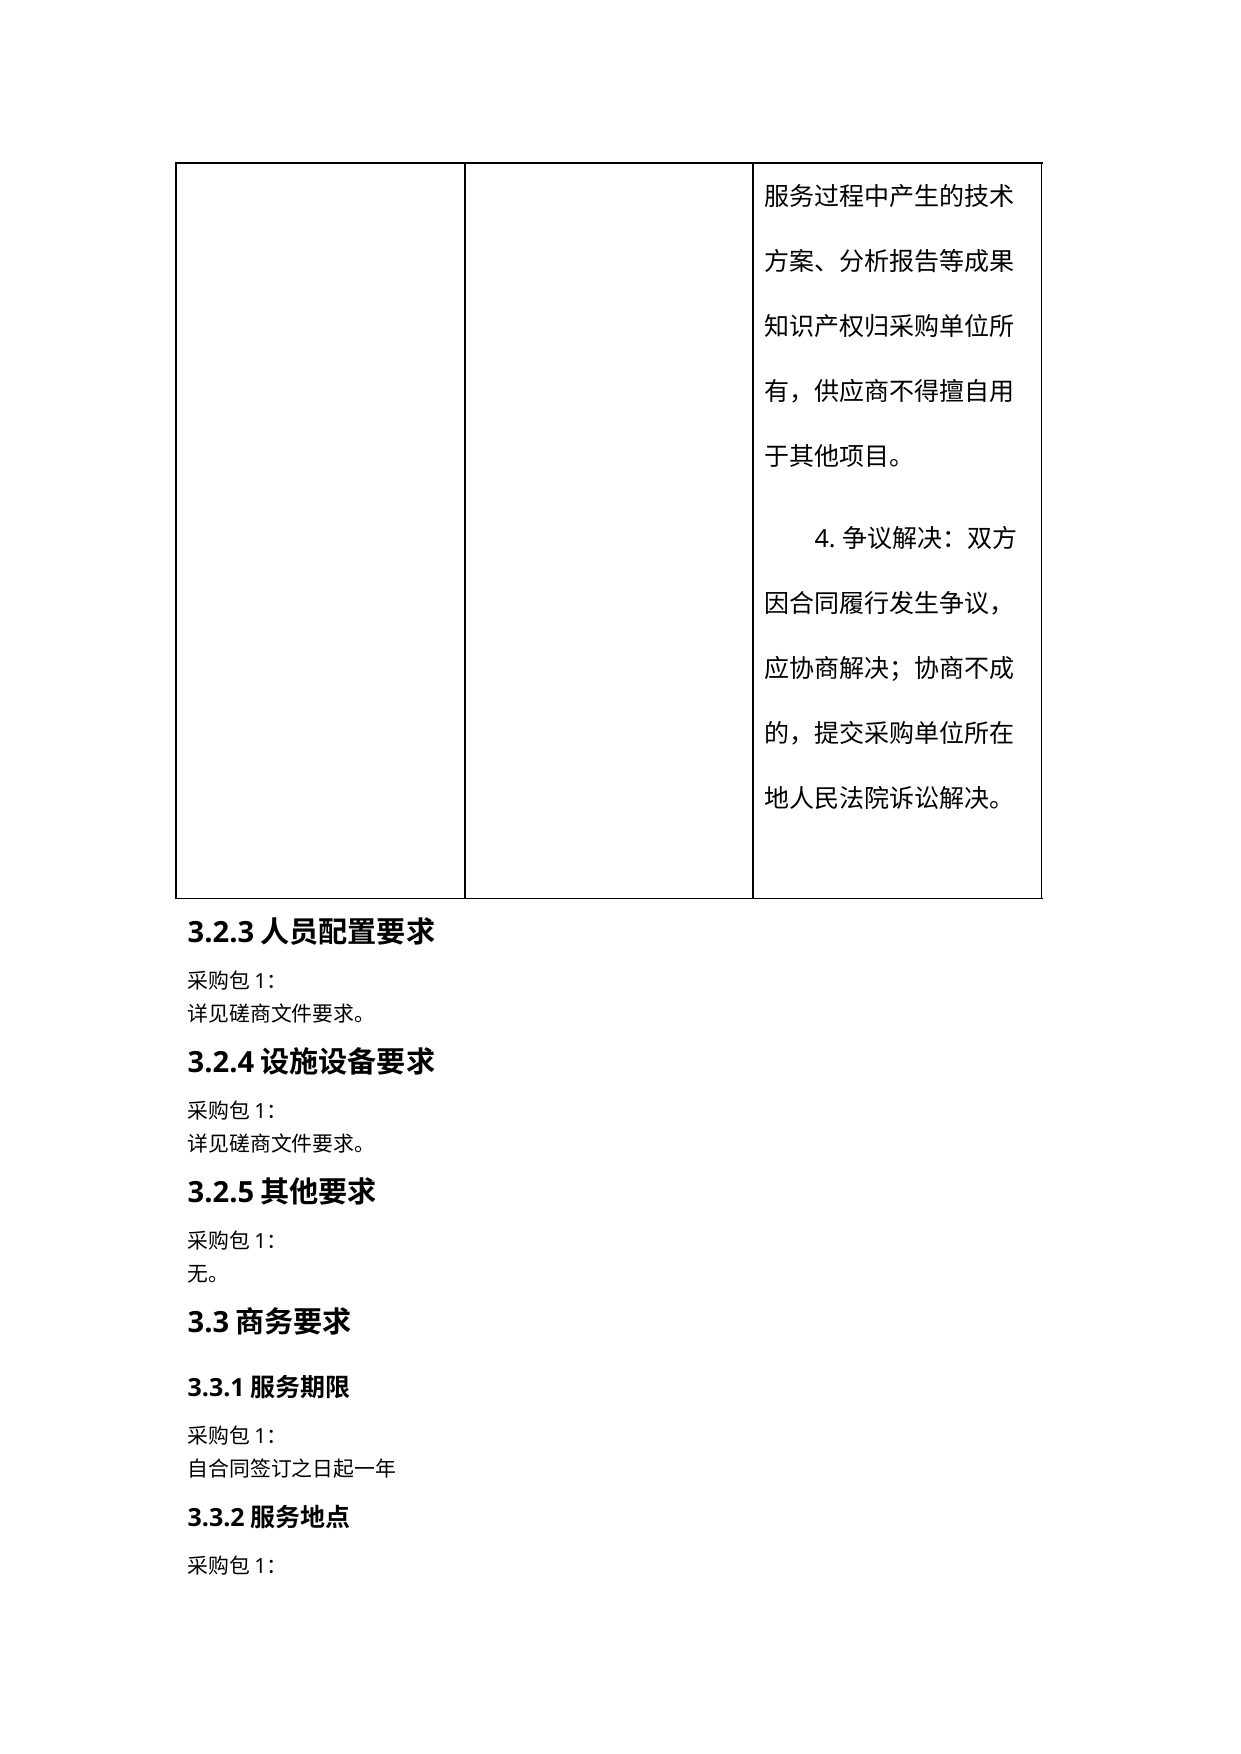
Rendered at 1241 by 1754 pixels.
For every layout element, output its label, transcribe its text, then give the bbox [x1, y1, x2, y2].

text 采购包1： [187, 1094, 1053, 1127]
text 详见磋商文件要求。 [187, 1127, 1053, 1159]
text 采购包1： [187, 1419, 1053, 1452]
text 3.3.1服务期限 [187, 1354, 1053, 1419]
text 3.2.5其他要求 [187, 1159, 1053, 1224]
table_cell 1 [177, 164, 464, 898]
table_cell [754, 164, 1041, 898]
table_cell [466, 164, 752, 898]
text 无。 [187, 1257, 1053, 1289]
text 3.2.3人员配置要求 [187, 899, 1053, 964]
text 3.3.2服务地点 [187, 1484, 1053, 1549]
text 采购包1： [187, 964, 1053, 997]
text 采购包1： [187, 1224, 1053, 1257]
text 3.3商务要求 [187, 1289, 1053, 1354]
text 详见磋商文件要求。 [187, 997, 1053, 1029]
text 采购包1： [187, 1549, 1053, 1582]
text 3.2.4设施设备要求 [187, 1029, 1053, 1094]
text 自合同签订之日起一年 [187, 1452, 1053, 1484]
